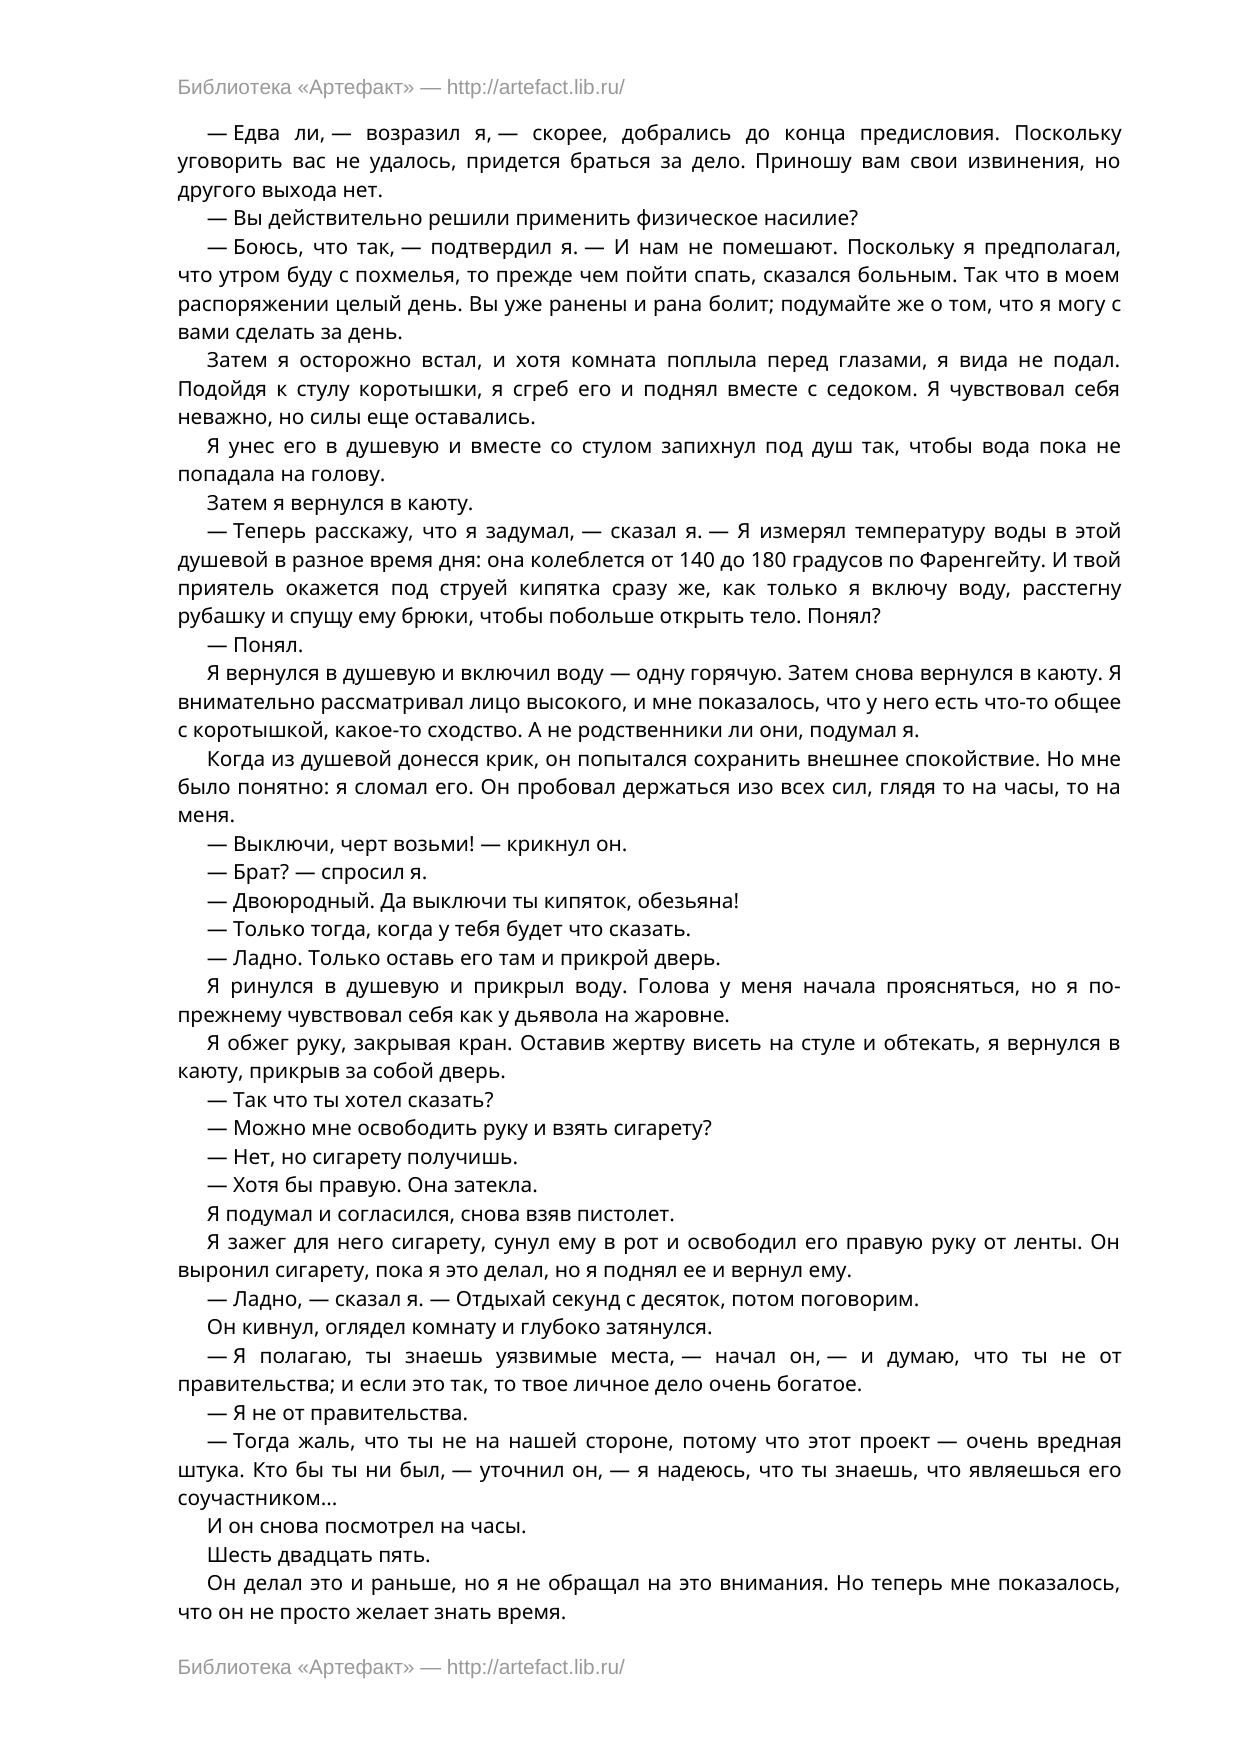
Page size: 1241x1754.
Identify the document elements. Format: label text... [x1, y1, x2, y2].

text — Ладно, — сказал я. — Отдыхай секунд с десяток, потом поговорим. [177, 1284, 1122, 1312]
text Я унес его в душевую и вместе со стулом запихнул под душ так, чтобы вода пока не попадала на голову. [177, 431, 1122, 488]
text И он снова посмотрел на часы. [177, 1512, 1122, 1540]
text — Нет, но сигарету получишь. [177, 1142, 1122, 1170]
text — Брат? — спросил я. [177, 857, 1122, 886]
text Я подумал и согласился, снова взяв пистолет. [177, 1199, 1122, 1227]
text Я вернулся в душевую и включил воду — одну горячую. Затем снова вернулся в каюту. Я внимательно рассматривал лицо высокого, и мне показалось, что у него есть что-то общее с коротышкой, какое-то сходство. А не родственники ли они, подумал я. [177, 658, 1122, 744]
text — Можно мне освободить руку и взять сигарету? [177, 1113, 1122, 1142]
text Он делал это и раньше, но я не обращал на это внимания. Но теперь мне показалось, что он не просто желает знать время. [177, 1568, 1122, 1625]
text Я ринулся в душевую и прикрыл воду. Голова у меня начала проясняться, но я по-прежнему чувствовал себя как у дьявола на жаровне. [177, 971, 1122, 1028]
text Я обжег руку, закрывая кран. Оставив жертву висеть на стуле и обтекать, я вернулся в каюту, прикрыв за собой дверь. [177, 1028, 1122, 1085]
text — Теперь расскажу, что я задумал, — сказал я. — Я измерял температуру воды в этой душевой в разное время дня: она колеблется от 140 до 180 градусов по Фаренгейту. И твой приятель окажется под струей кипятка сразу же, как только я включу воду, расстегну рубашку и спущу ему брюки, чтобы побольше открыть тело. Понял? [177, 516, 1122, 630]
text — Так что ты хотел сказать? [177, 1085, 1122, 1113]
text — Вы действительно решили применить физическое насилие? [177, 203, 1122, 232]
text — Я не от правительства. [177, 1398, 1122, 1426]
text — Только тогда, когда у тебя будет что сказать. [177, 914, 1122, 943]
text — Ладно. Только оставь его там и прикрой дверь. [177, 943, 1122, 971]
text — Едва ли, — возразил я, — скорее, добрались до конца предисловия. Поскольку уговорить вас не удалось, придется браться за дело. Приношу вам свои извинения, но другого выхода нет. [177, 118, 1122, 203]
text Я зажег для него сигарету, сунул ему в рот и освободил его правую руку от ленты. Он выронил сигарету, пока я это делал, но я поднял ее и вернул ему. [177, 1227, 1122, 1284]
text Шесть двадцать пять. [177, 1540, 1122, 1568]
text — Двоюродный. Да выключи ты кипяток, обезьяна! [177, 886, 1122, 914]
text Затем я вернулся в каюту. [177, 488, 1122, 516]
text Когда из душевой донесся крик, он попытался сохранить внешнее спокойствие. Но мне было понятно: я сломал его. Он пробовал держаться изо всех сил, глядя то на часы, то на меня. [177, 744, 1122, 829]
text Он кивнул, оглядел комнату и глубоко затянулся. [177, 1312, 1122, 1341]
text Затем я осторожно встал, и хотя комната поплыла перед глазами, я вида не подал. Подойдя к стулу коротышки, я сгреб его и поднял вместе с седоком. Я чувствовал себя неважно, но силы еще оставались. [177, 346, 1122, 431]
text — Понял. [177, 630, 1122, 658]
text — Выключи, черт возьми! — крикнул он. [177, 829, 1122, 857]
text — Боюсь, что так, — подтвердил я. — И нам не помешают. Поскольку я предполагал, что утром буду с похмелья, то прежде чем пойти спать, сказался больным. Так что в моем распоряжении целый день. Вы уже ранены и рана болит; подумайте же о том, что я могу с вами сделать за день. [177, 232, 1122, 346]
text — Тогда жаль, что ты не на нашей стороне, потому что этот проект — очень вредная штука. Кто бы ты ни был, — уточнил он, — я надеюсь, что ты знаешь, что являешься его соучастником... [177, 1426, 1122, 1512]
text — Я полагаю, ты знаешь уязвимые места, — начал он, — и думаю, что ты не от правительства; и если это так, то твое личное дело очень богатое. [177, 1341, 1122, 1398]
text — Хотя бы правую. Она затекла. [177, 1170, 1122, 1199]
